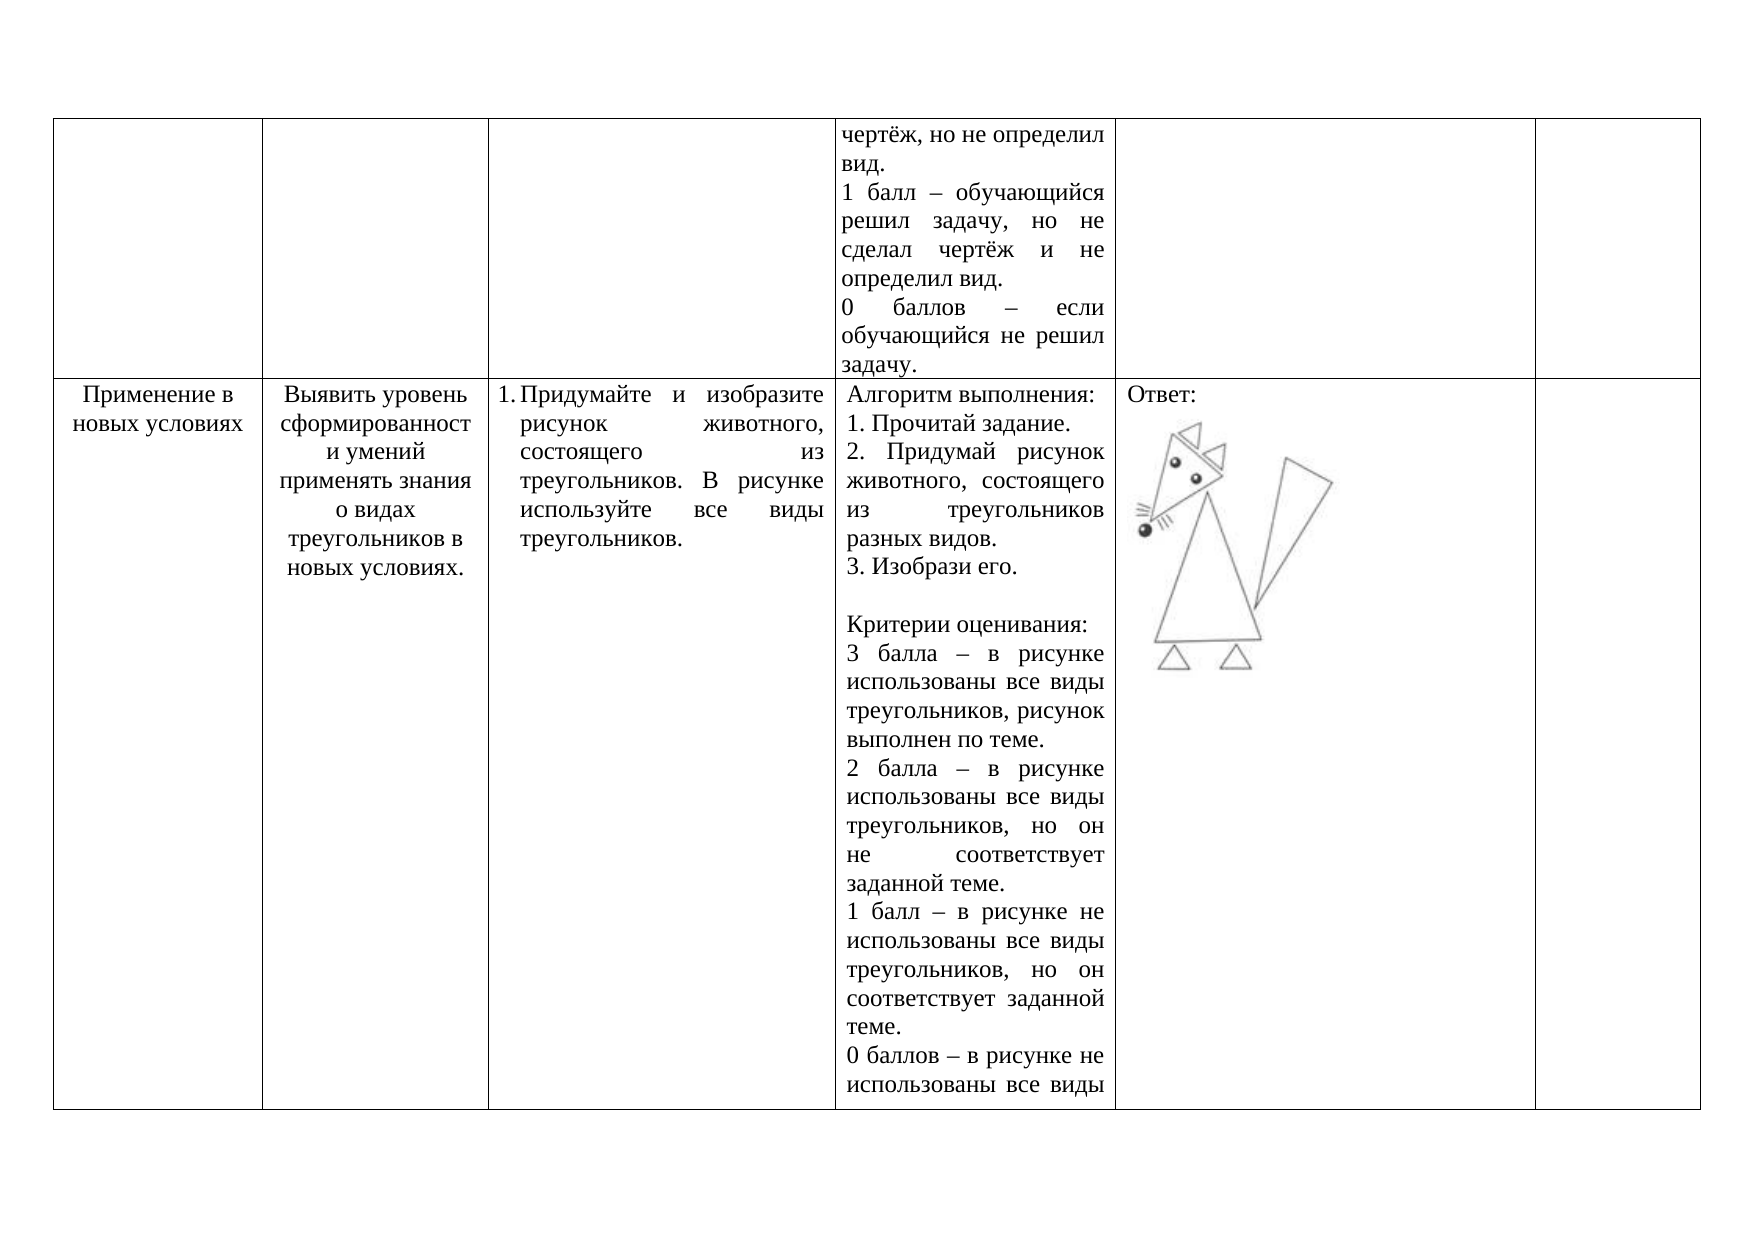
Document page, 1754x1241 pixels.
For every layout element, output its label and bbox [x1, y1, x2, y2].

table_cell [263, 379, 488, 1109]
table_cell [489, 119, 835, 378]
table_cell [836, 119, 1115, 378]
table_cell [836, 379, 1115, 1109]
table_cell [1116, 379, 1535, 1109]
picture [1127, 407, 1340, 678]
table_cell [1116, 119, 1535, 378]
table_cell [1536, 379, 1700, 1109]
table_cell [263, 119, 488, 378]
table_cell [489, 379, 835, 1109]
table_cell [1536, 119, 1700, 378]
table_cell [54, 379, 262, 1109]
table_cell [54, 119, 262, 378]
